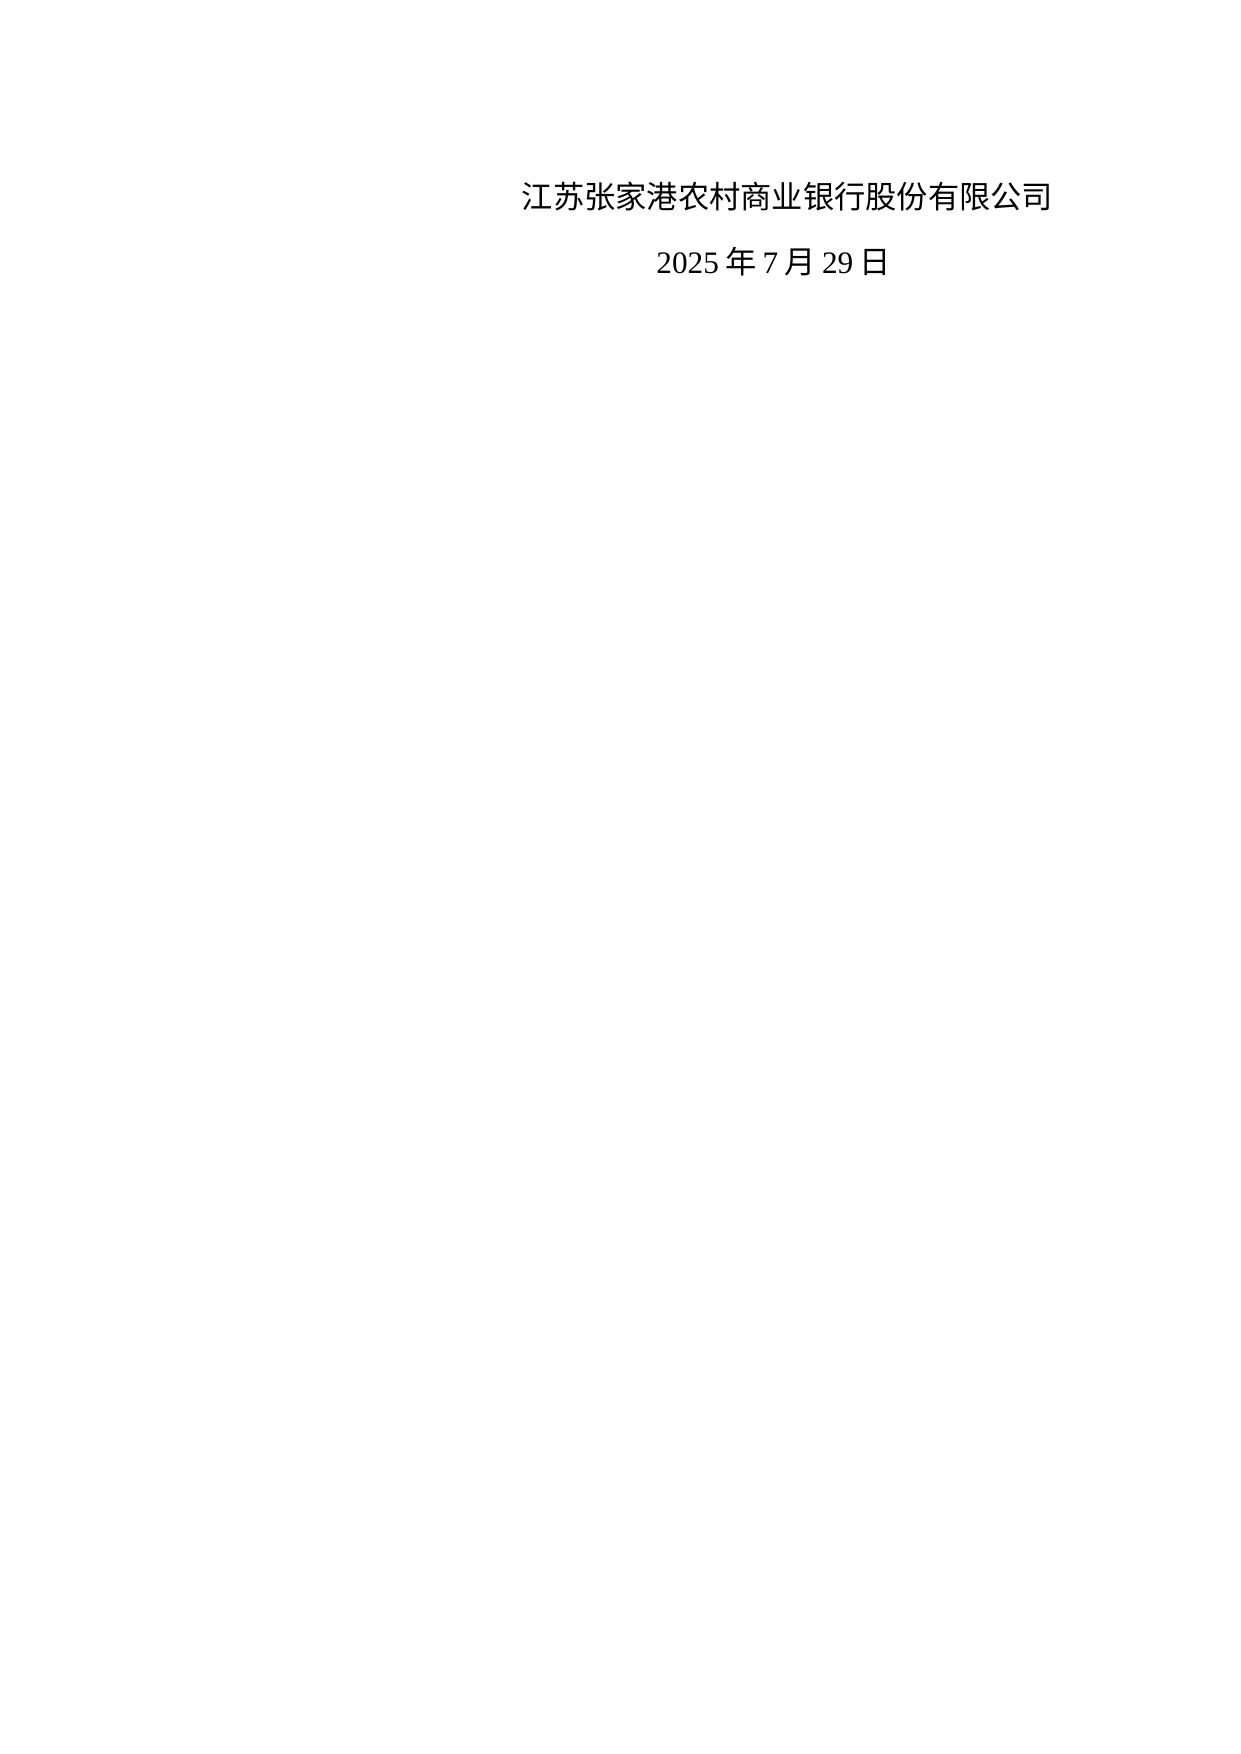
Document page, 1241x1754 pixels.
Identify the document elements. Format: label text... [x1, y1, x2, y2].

text 2025年7月29日 [187, 227, 1053, 292]
text 江苏张家港农村商业银行股份有限公司 [187, 162, 1053, 227]
